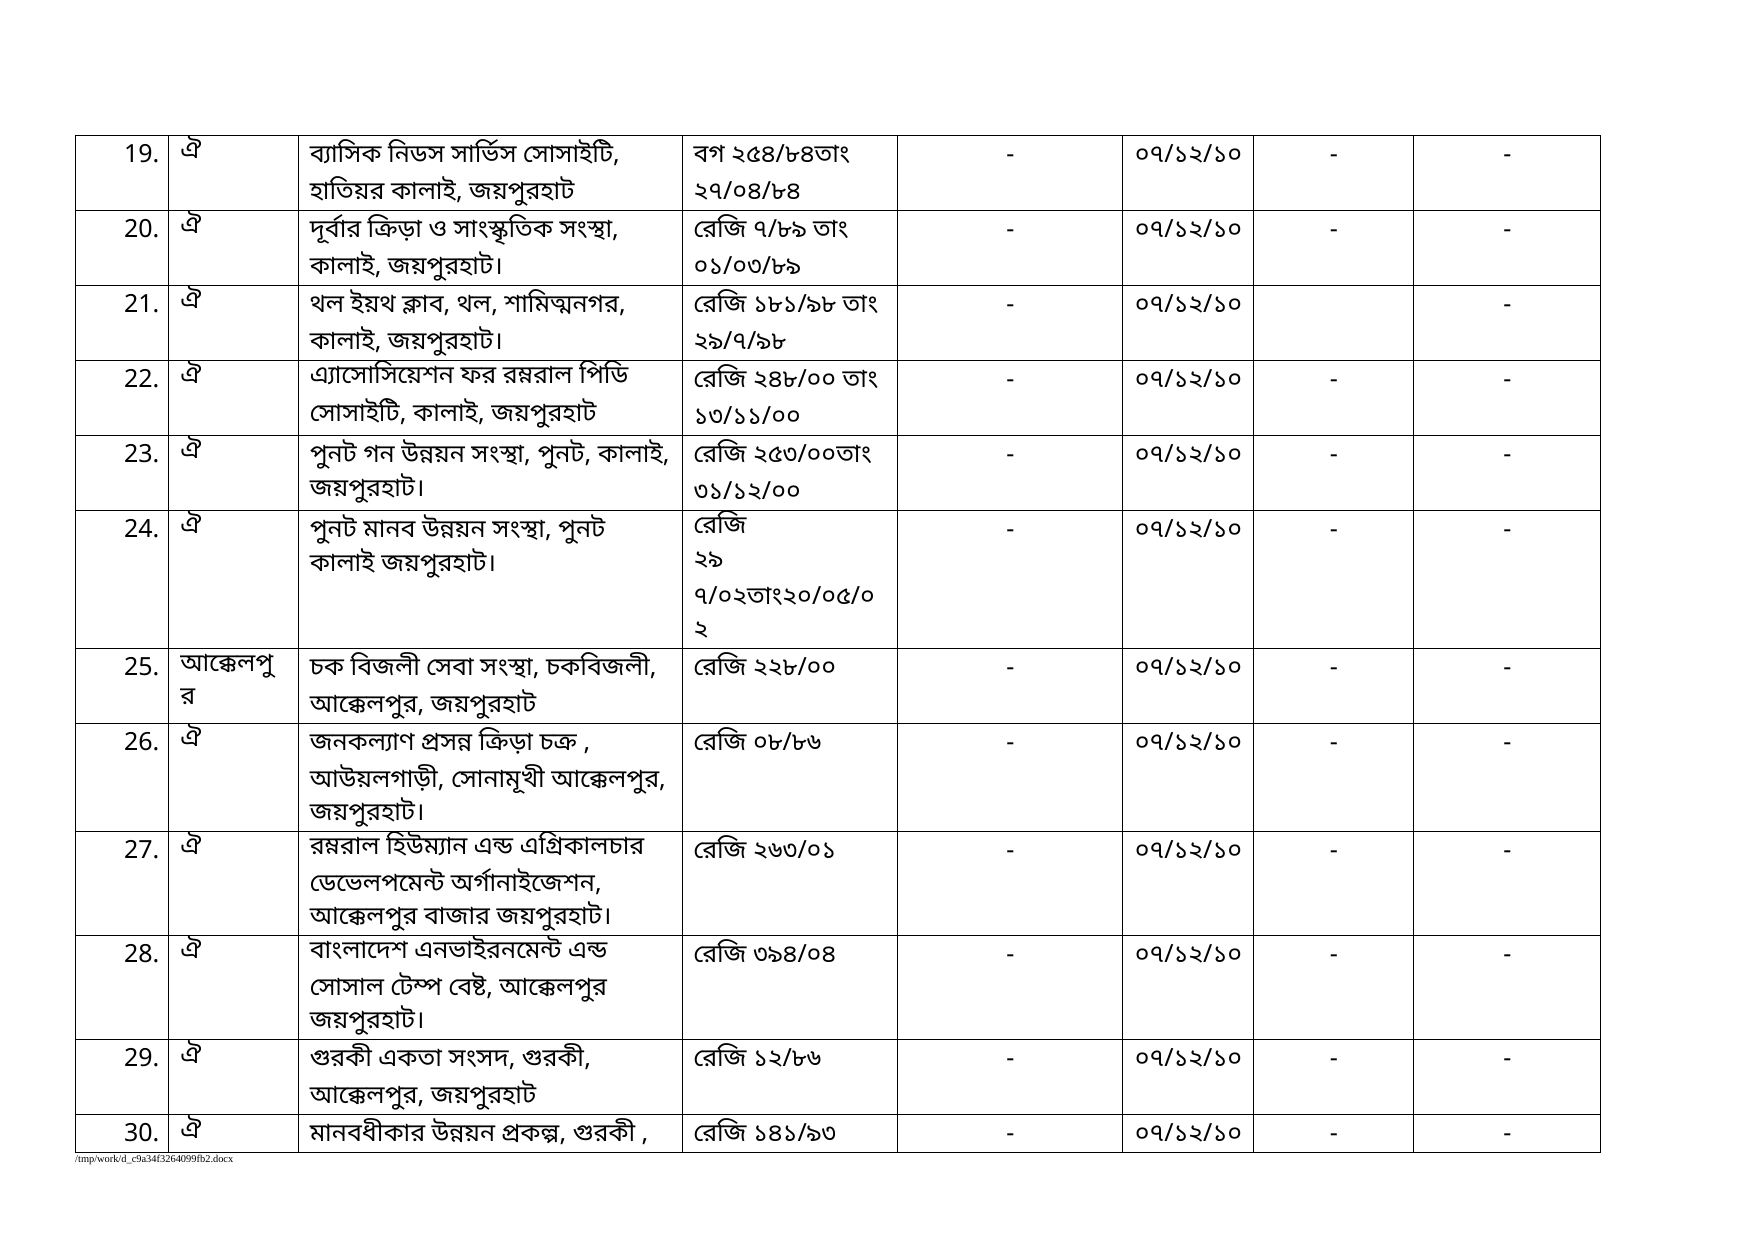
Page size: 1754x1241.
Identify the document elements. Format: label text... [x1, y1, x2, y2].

table_cell - [898, 136, 1122, 210]
table_cell - [1414, 361, 1600, 435]
table_cell ০৭/১২/১০ [1123, 936, 1253, 1039]
table_cell ০৭/১২/১০ [1123, 511, 1253, 647]
table_cell গুরকী একতা সংসদ, গুরকী, আক্কেলপুর, জয়পুরহাট [299, 1040, 682, 1114]
table_cell ঐ [169, 136, 298, 210]
table_cell রেজি ৩৯৪/০৪ [683, 936, 897, 1039]
table_cell ঐ [169, 211, 298, 285]
table_cell ঐ [169, 832, 298, 935]
table_cell - [1254, 936, 1413, 1039]
table_cell চক বিজলী সেবা সংস্থা, চকবিজলী, আক্কেলপুর, জয়পুরহাট [299, 649, 682, 722]
table_cell ০৭/১২/১০ [1123, 436, 1253, 510]
table_cell - [1414, 286, 1600, 360]
table_cell জনকল্যাণ প্রসন্ন ক্রিড়া চক্র , আউয়লগাড়ী, সোনামূখী আক্কেলপুর, জয়পুরহাট। [299, 724, 682, 831]
table_cell রেজি ১৪১/৯৩ [683, 1115, 897, 1152]
table_cell [76, 1040, 168, 1114]
table_cell ঐ [169, 361, 298, 435]
table_cell - [1254, 211, 1413, 285]
table_cell - [898, 649, 1122, 722]
table_cell - [1254, 724, 1413, 831]
table_cell - [1414, 436, 1600, 510]
table_cell - [898, 1040, 1122, 1114]
table_cell - [1254, 1040, 1413, 1114]
table_cell - [1414, 1040, 1600, 1114]
table_cell [76, 136, 168, 210]
table_cell - [1254, 1115, 1413, 1152]
table_cell [76, 211, 168, 285]
table_cell - [1414, 1115, 1600, 1152]
table_cell রেজি ৭/৮৯ তাং ০১/০৩/৮৯ [683, 211, 897, 285]
table_cell ঐ [169, 936, 298, 1039]
table_cell - [1254, 832, 1413, 935]
table_cell - [1414, 136, 1600, 210]
table_cell - [1414, 211, 1600, 285]
table_cell থল ইয়থ ক্লাব, থল, শামিত্মনগর, কালাই, জয়পুরহাট। [299, 286, 682, 360]
table_cell - [898, 361, 1122, 435]
table_cell ঐ [169, 1115, 298, 1152]
table_cell ০৭/১২/১০ [1123, 136, 1253, 210]
table_cell - [898, 286, 1122, 360]
table_cell ০৭/১২/১০ [1123, 211, 1253, 285]
table_cell - [1254, 136, 1413, 210]
table_cell ০৭/১২/১০ [1123, 286, 1253, 360]
table_cell - [1414, 511, 1600, 647]
table_cell - [1254, 511, 1413, 647]
table_cell রেজি ২৯৭/০২তাং২০/০৫/০২ [683, 511, 897, 647]
table_cell [1254, 286, 1413, 360]
table_cell ঐ [169, 286, 298, 360]
table_cell ঐ [169, 436, 298, 510]
table_cell রেজি ১৮১/৯৮ তাং ২৯/৭/৯৮ [683, 286, 897, 360]
table_cell [76, 361, 168, 435]
table_cell এ্যাসোসিয়েশন ফর রম্নরাল পিডি সোসাইটি, কালাই, জয়পুরহাট [299, 361, 682, 435]
table_cell ঐ [169, 511, 298, 647]
table_cell ঐ [169, 1040, 298, 1114]
table_cell দূর্বার ক্রিড়া ও সাংস্কৃতিক সংস্থা, কালাই, জয়পুরহাট। [299, 211, 682, 285]
table_cell - [1254, 361, 1413, 435]
table_cell [76, 286, 168, 360]
table_cell রেজি ২২৮/০০ [683, 649, 897, 722]
table_cell [76, 511, 168, 647]
table_cell ০৭/১২/১০ [1123, 1115, 1253, 1152]
table_cell [76, 724, 168, 831]
table_cell [76, 649, 168, 722]
table_cell - [898, 724, 1122, 831]
table_cell পুনট মানব উন্নয়ন সংস্থা, পুনট কালাই জয়পুরহাট। [299, 511, 682, 647]
table_cell [76, 1115, 168, 1152]
table_cell - [1254, 649, 1413, 722]
table_cell [76, 436, 168, 510]
table_cell - [1414, 724, 1600, 831]
table_cell রম্নরাল হিউম্যান এন্ড এগ্রিকালচার ডেভেলপমেন্ট অর্গানাইজেশন, আক্কেলপুর বাজার জয়পুরহাট। [299, 832, 682, 935]
table_cell ০৭/১২/১০ [1123, 361, 1253, 435]
table_cell বাংলাদেশ এনভাইরনমেন্ট এন্ড সোসাল টেম্প বেষ্ট, আক্কেলপুর জয়পুরহাট। [299, 936, 682, 1039]
table_cell রেজি ২৫৩/০০তাং ৩১/১২/০০ [683, 436, 897, 510]
table_cell ব্যাসিক নিডস সার্ভিস সোসাইটি, হাতিয়র কালাই, জয়পুরহাট [299, 136, 682, 210]
table_cell ০৭/১২/১০ [1123, 832, 1253, 935]
table_cell ঐ [169, 724, 298, 831]
table_cell ০৭/১২/১০ [1123, 649, 1253, 722]
table_cell - [898, 211, 1122, 285]
table_cell ০৭/১২/১০ [1123, 1040, 1253, 1114]
table_cell রেজি ২৪৮/০০ তাং ১৩/১১/০০ [683, 361, 897, 435]
table_cell রেজি ০৮/৮৬ [683, 724, 897, 831]
table_cell - [1414, 832, 1600, 935]
table_cell ০৭/১২/১০ [1123, 724, 1253, 831]
table_cell আক্কেলপুর [169, 649, 298, 722]
table_cell - [1414, 936, 1600, 1039]
table_cell - [898, 511, 1122, 647]
table_cell - [1254, 436, 1413, 510]
table_cell বগ ২৫৪/৮৪তাং ২৭/০৪/৮৪ [683, 136, 897, 210]
table_cell - [1414, 649, 1600, 722]
table_cell - [898, 936, 1122, 1039]
table_cell রেজি ১২/৮৬ [683, 1040, 897, 1114]
table_cell [76, 936, 168, 1039]
table_cell - [898, 436, 1122, 510]
table_cell রেজি ২৬৩/০১ [683, 832, 897, 935]
table_cell - [898, 1115, 1122, 1152]
table_cell - [898, 832, 1122, 935]
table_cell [299, 1115, 682, 1152]
table_cell [76, 832, 168, 935]
table_cell পুনট গন উন্নয়ন সংস্থা, পুনট, কালাই, জয়পুরহাট। [299, 436, 682, 510]
